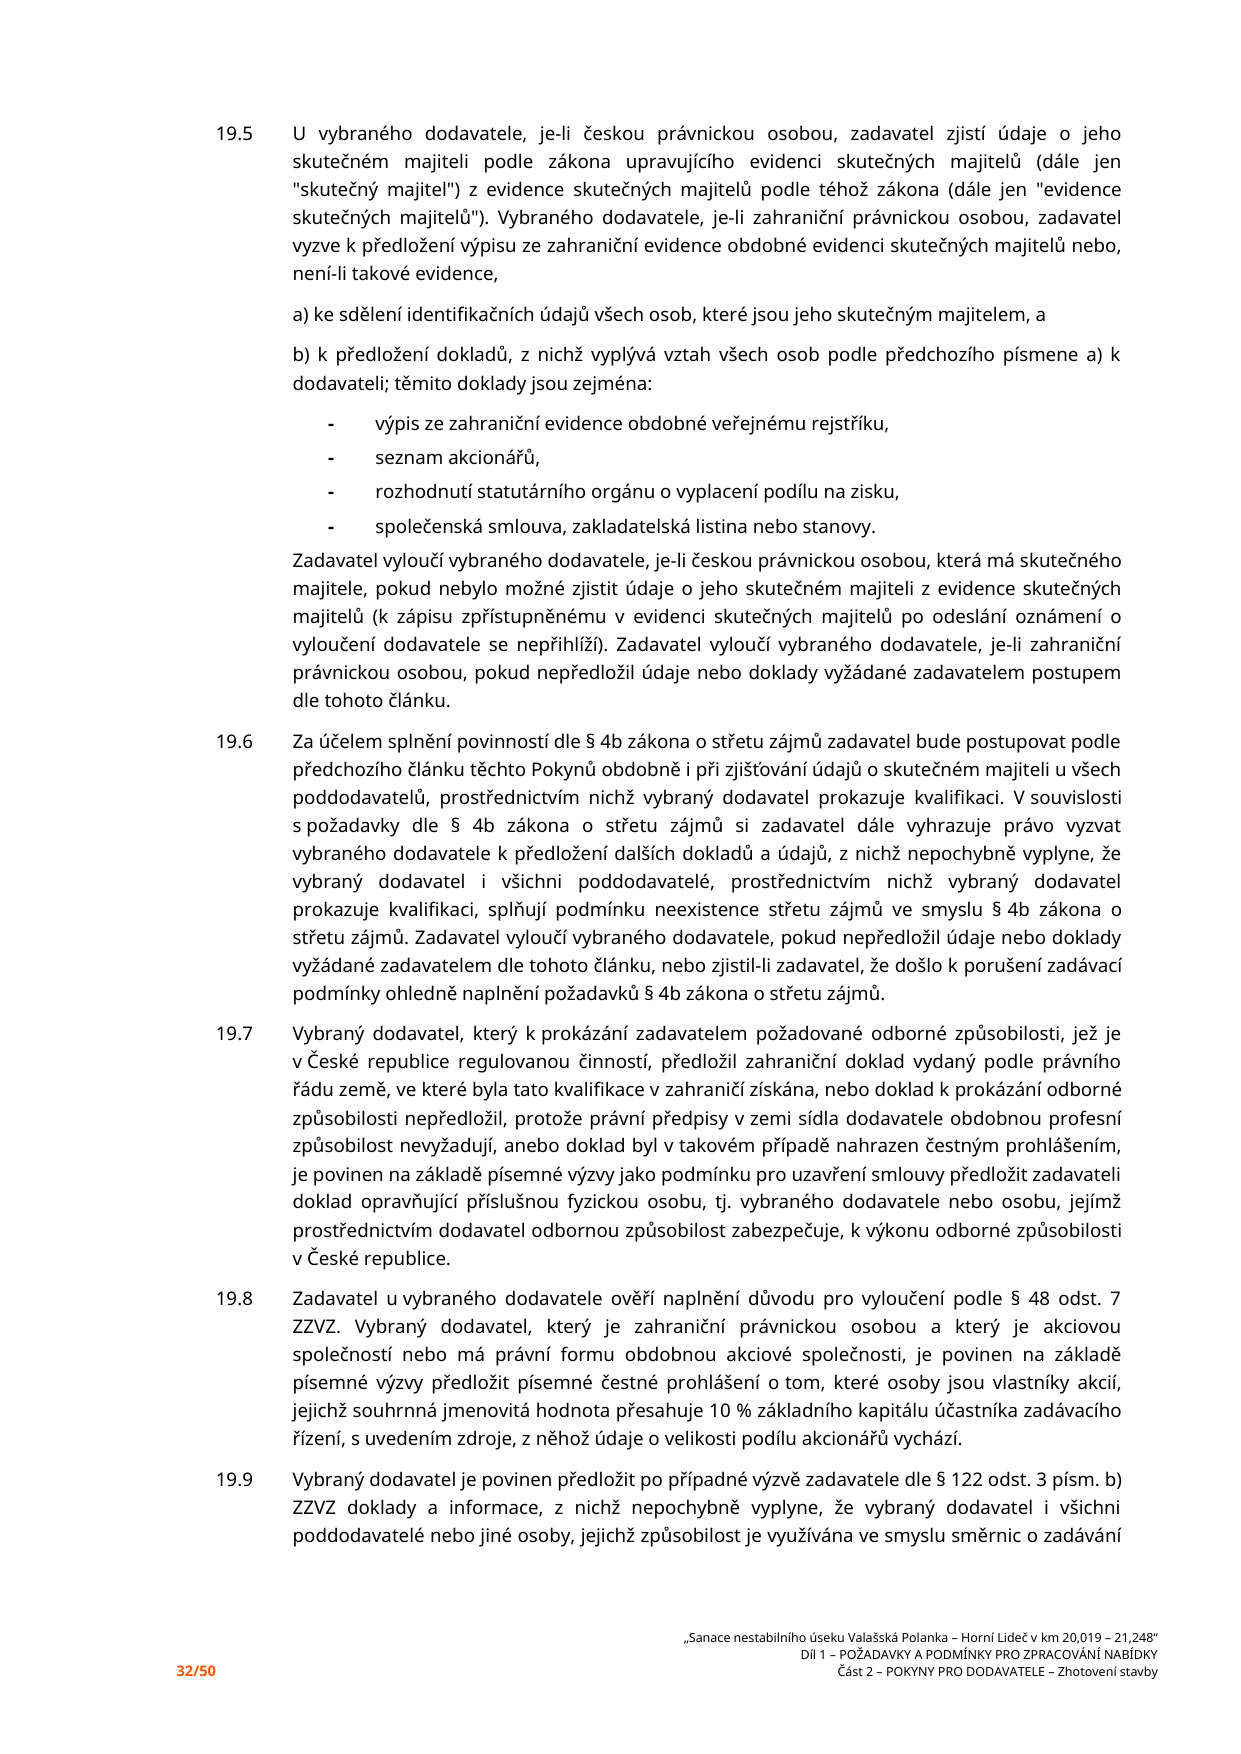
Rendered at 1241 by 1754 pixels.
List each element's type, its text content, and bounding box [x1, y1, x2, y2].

text výpis ze zahraniční evidence obdobné veřejnému rejstříku, [328, 410, 1122, 436]
text společenská smlouva, zakladatelská listina nebo stanovy. [328, 513, 1122, 539]
text Zadavatel u vybraného dodavatele ověří naplnění důvodu pro vyloučení podle § 48 odst. 7 ZZVZ. Vybraný dodavatel, který je zahraniční právnickou osobou a který je akciovou společností nebo má právní formu obdobnou akciové společnosti, je povinen na základě písemné výzvy předložit písemné čestné prohlášení o tom, které osoby jsou vlastníky akcií, jejichž souhrnná jmenovitá hodnota přesahuje 10 % základního kapitálu účastníka zadávacího řízení, s uvedením zdroje, z něhož údaje o velikosti podílu akcionářů vychází. [216, 1285, 1122, 1451]
text seznam akcionářů, [328, 444, 1122, 470]
text Vybraný dodavatel, který k prokázání zadavatelem požadované odborné způsobilosti, jež je v České republice regulovanou činností, předložil zahraniční doklad vydaný podle právního řádu země, ve které byla tato kvalifikace v zahraničí získána, nebo doklad k prokázání odborné způsobilosti nepředložil, protože právní předpisy v zemi sídla dodavatele obdobnou profesní způsobilost nevyžadují, anebo doklad byl v takovém případě nahrazen čestným prohlášením, je povinen na základě písemné výzvy jako podmínku pro uzavření smlouvy předložit zadavateli doklad opravňující příslušnou fyzickou osobu, tj. vybraného dodavatele nebo osobu, jejímž prostřednictvím dodavatel odbornou způsobilost zabezpečuje, k výkonu odborné způsobilosti v České republice. [216, 1021, 1122, 1270]
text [216, 1466, 1122, 1548]
text U vybraného dodavatele, je-li českou právnickou osobou, zadavatel zjistí údaje o jeho skutečném majiteli podle zákona upravujícího evidenci skutečných majitelů (dále jen "skutečný majitel") z evidence skutečných majitelů podle téhož zákona (dále jen "evidence skutečných majitelů"). Vybraného dodavatele, je-li zahraniční právnickou osobou, zadavatel vyzve k předložení výpisu ze zahraniční evidence obdobné evidenci skutečných majitelů nebo, není-li takové evidence, [216, 121, 1122, 286]
text rozhodnutí statutárního orgánu o vyplacení podílu na zisku, [328, 479, 1122, 504]
text b) k předložení dokladů, z nichž vyplývá vztah všech osob podle předchozího písmene a) k dodavateli; těmito doklady jsou zejména: [292, 342, 1122, 395]
text Zadavatel vyloučí vybraného dodavatele, je-li českou právnickou osobou, která má skutečného majitele, pokud nebylo možné zjistit údaje o jeho skutečném majiteli z evidence skutečných majitelů (k zápisu zpřístupněnému v evidenci skutečných majitelů po odeslání oznámení o vyloučení dodavatele se nepřihlíží). Zadavatel vyloučí vybraného dodavatele, je-li zahraniční právnickou osobou, pokud nepředložil údaje nebo doklady vyžádané zadavatelem postupem dle tohoto článku. [292, 547, 1122, 713]
text Za účelem splnění povinností dle § 4b zákona o střetu zájmů zadavatel bude postupovat podle předchozího článku těchto Pokynů obdobně i při zjišťování údajů o skutečném majiteli u všech poddodavatelů, prostřednictvím nichž vybraný dodavatel prokazuje kvalifikaci. V souvislosti s požadavky dle § 4b zákona o střetu zájmů si zadavatel dále vyhrazuje právo vyzvat vybraného dodavatele k předložení dalších dokladů a údajů, z nichž nepochybně vyplyne, že vybraný dodavatel i všichni poddodavatelé, prostřednictvím nichž vybraný dodavatel prokazuje kvalifikaci, splňují podmínku neexistence střetu zájmů ve smyslu § 4b zákona o střetu zájmů. Zadavatel vyloučí vybraného dodavatele, pokud nepředložil údaje nebo doklady vyžádané zadavatelem dle tohoto článku, nebo zjistil-li zadavatel, že došlo k porušení zadávací podmínky ohledně naplnění požadavků § 4b zákona o střetu zájmů. [216, 728, 1122, 1006]
text a) ke sdělení identifikačních údajů všech osob, které jsou jeho skutečným majitelem, a [292, 301, 1122, 327]
